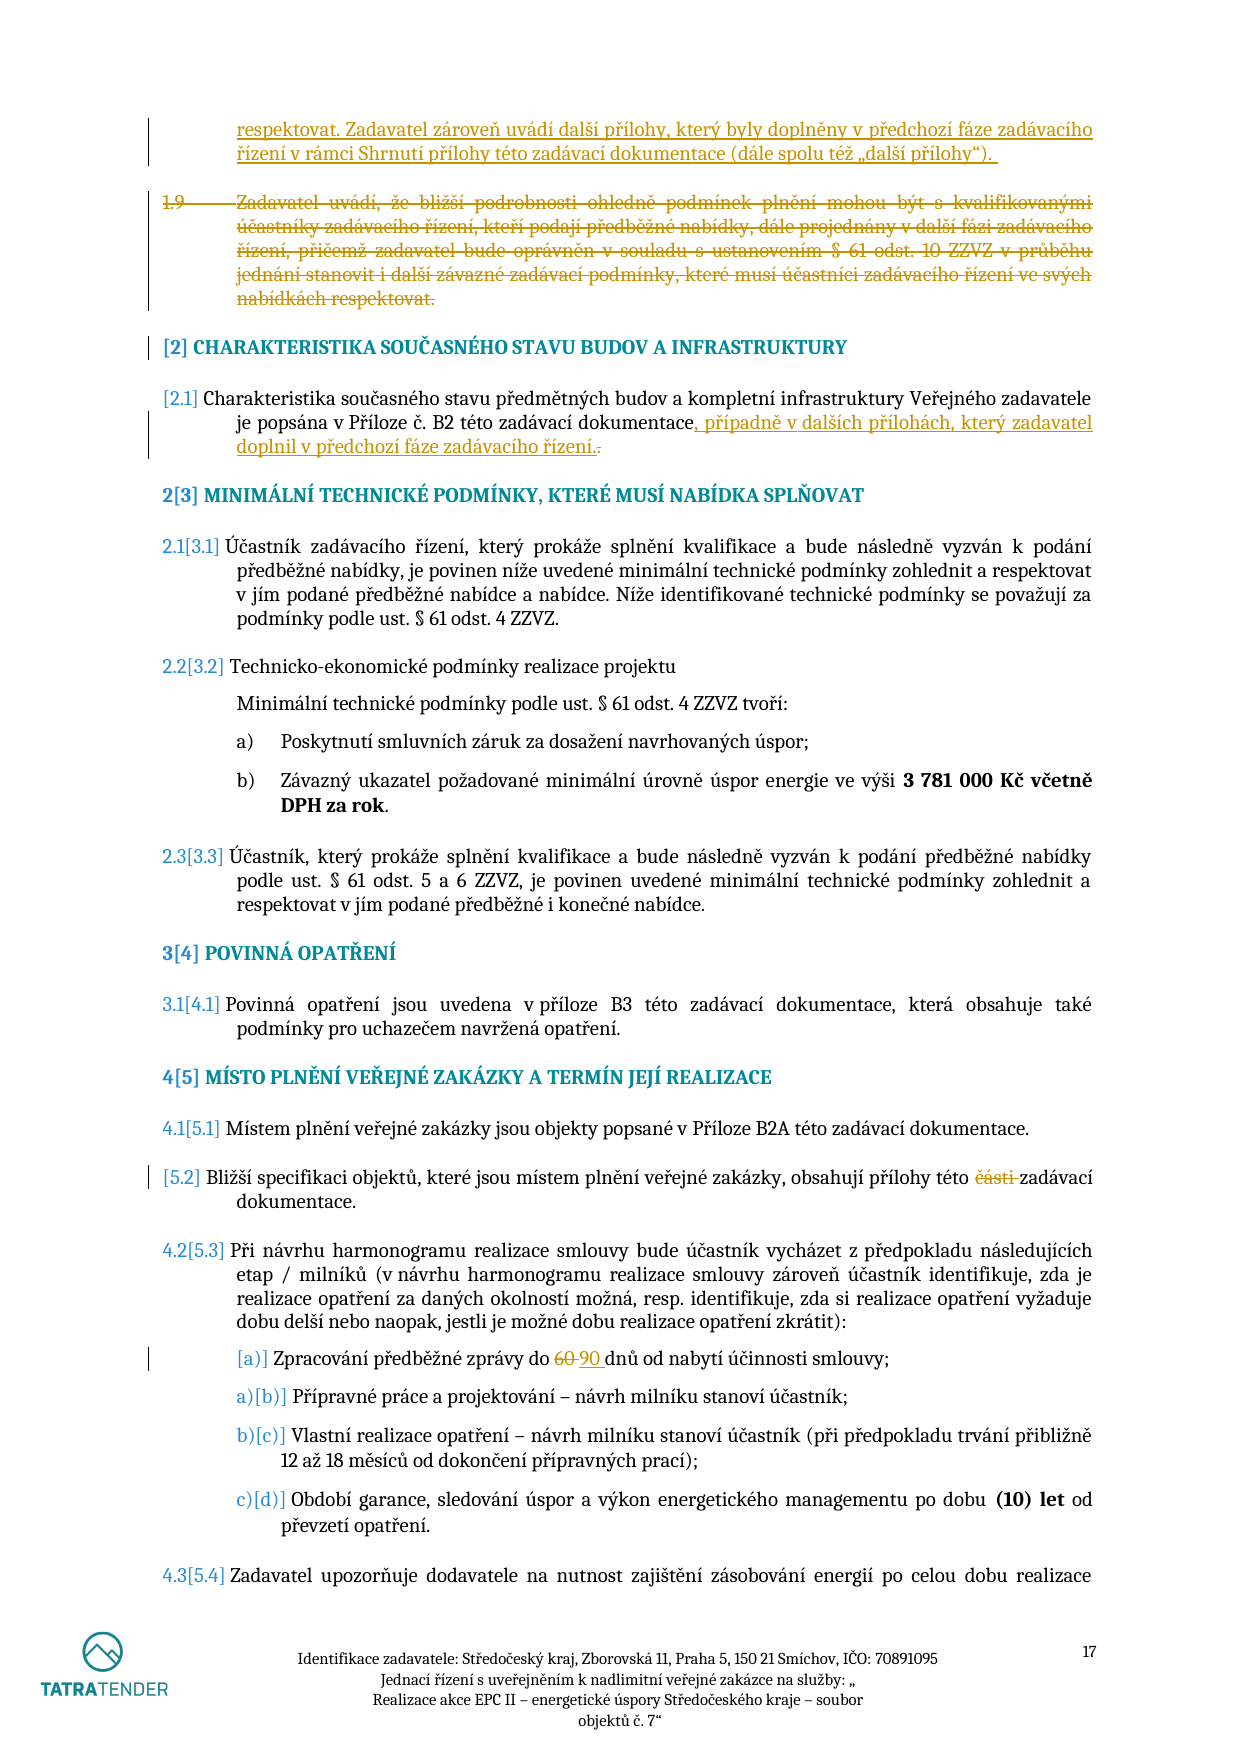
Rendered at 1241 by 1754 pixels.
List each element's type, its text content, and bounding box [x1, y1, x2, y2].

subtitle Účastník zadávacího řízení, který prokáže splnění kvalifikace a bude následně vyzván k podání předběžné nabídky, je povinen níže uvedené minimální technické podmínky zohlednit a respektovat v jím podané předběžné nabídce a nabídce. Níže identifikované technické podmínky se považují za podmínky podle ust. § 61 odst. 4 ZZVZ. [162, 534, 1093, 630]
subtitle Místem plnění veřejné zakázky jsou objekty popsané v Příloze B2A této zadávací dokumentace. [162, 1116, 1093, 1140]
subtitle Závazný ukazatel požadované minimální úrovně úspor energie ve výši 3 781 000 Kč včetně DPH za rok. [236, 768, 1093, 818]
subtitle Účastník, který prokáže splnění kvalifikace a bude následně vyzván k podání předběžné nabídky podle ust. § 61 odst. 5 a 6 ZZVZ, je povinen uvedené minimální technické podmínky zohlednit a respektovat v jím podané předběžné i konečné nabídce. [162, 845, 1093, 917]
picture [20, 1621, 188, 1710]
subtitle Bližší specifikaci objektů, které jsou místem plnění veřejné zakázky, obsahují přílohy této zadávací dokumentace. [162, 1165, 1093, 1213]
subtitle Vlastní realizace opatření – návrh milníku stanoví účastník (při předpokladu trvání přibližně 12 až 18 měsíců od dokončení přípravných prací); [236, 1423, 1093, 1473]
subtitle Povinná opatření [162, 942, 1093, 966]
subtitle Místo plnění veřejné zakázky a termín její realizace [162, 1066, 1093, 1089]
subtitle Technicko-ekonomické podmínky realizace projektu [162, 655, 1093, 679]
subtitle Přípravné práce a projektování – návrh milníku stanoví účastník; [236, 1385, 1093, 1409]
text Minimální technické podmínky podle ust. § 61 odst. 4 ZZVZ tvoří: [236, 692, 1093, 716]
subtitle Charakteristika současného stavu předmětných budov a kompletní infrastruktury Veřejného zadavatele je popsána v Příloze č. B2 této zadávací dokumentace [162, 387, 1093, 458]
subtitle Zpracování předběžné zprávy do dnů od nabytí účinnosti smlouvy; [236, 1347, 1093, 1371]
subtitle Minimální technické podmínky, které musí nabídka splňovat [162, 483, 1093, 507]
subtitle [162, 1564, 1093, 1588]
subtitle Při návrhu harmonogramu realizace smlouvy bude účastník vycházet z předpokladu následujících etap / milníků (v návrhu harmonogramu realizace smlouvy zároveň účastník identifikuje, zda je realizace opatření za daných okolností možná, resp. identifikuje, zda si realizace opatření vyžaduje dobu delší nebo naopak, jestli je možné dobu realizace opatření zkrátit): [162, 1238, 1093, 1334]
subtitle Poskytnutí smluvních záruk za dosažení navrhovaných úspor; [236, 730, 1093, 754]
subtitle Období garance, sledování úspor a výkon energetického managementu po dobu (10) let od převzetí opatření. [236, 1487, 1093, 1537]
subtitle Charakteristika současného stavu budov a infrastruktury [162, 336, 1093, 360]
subtitle Povinná opatření jsou uvedena v příloze B3 této zadávací dokumentace, která obsahuje také podmínky pro uchazečem navržená opatření. [162, 993, 1093, 1041]
